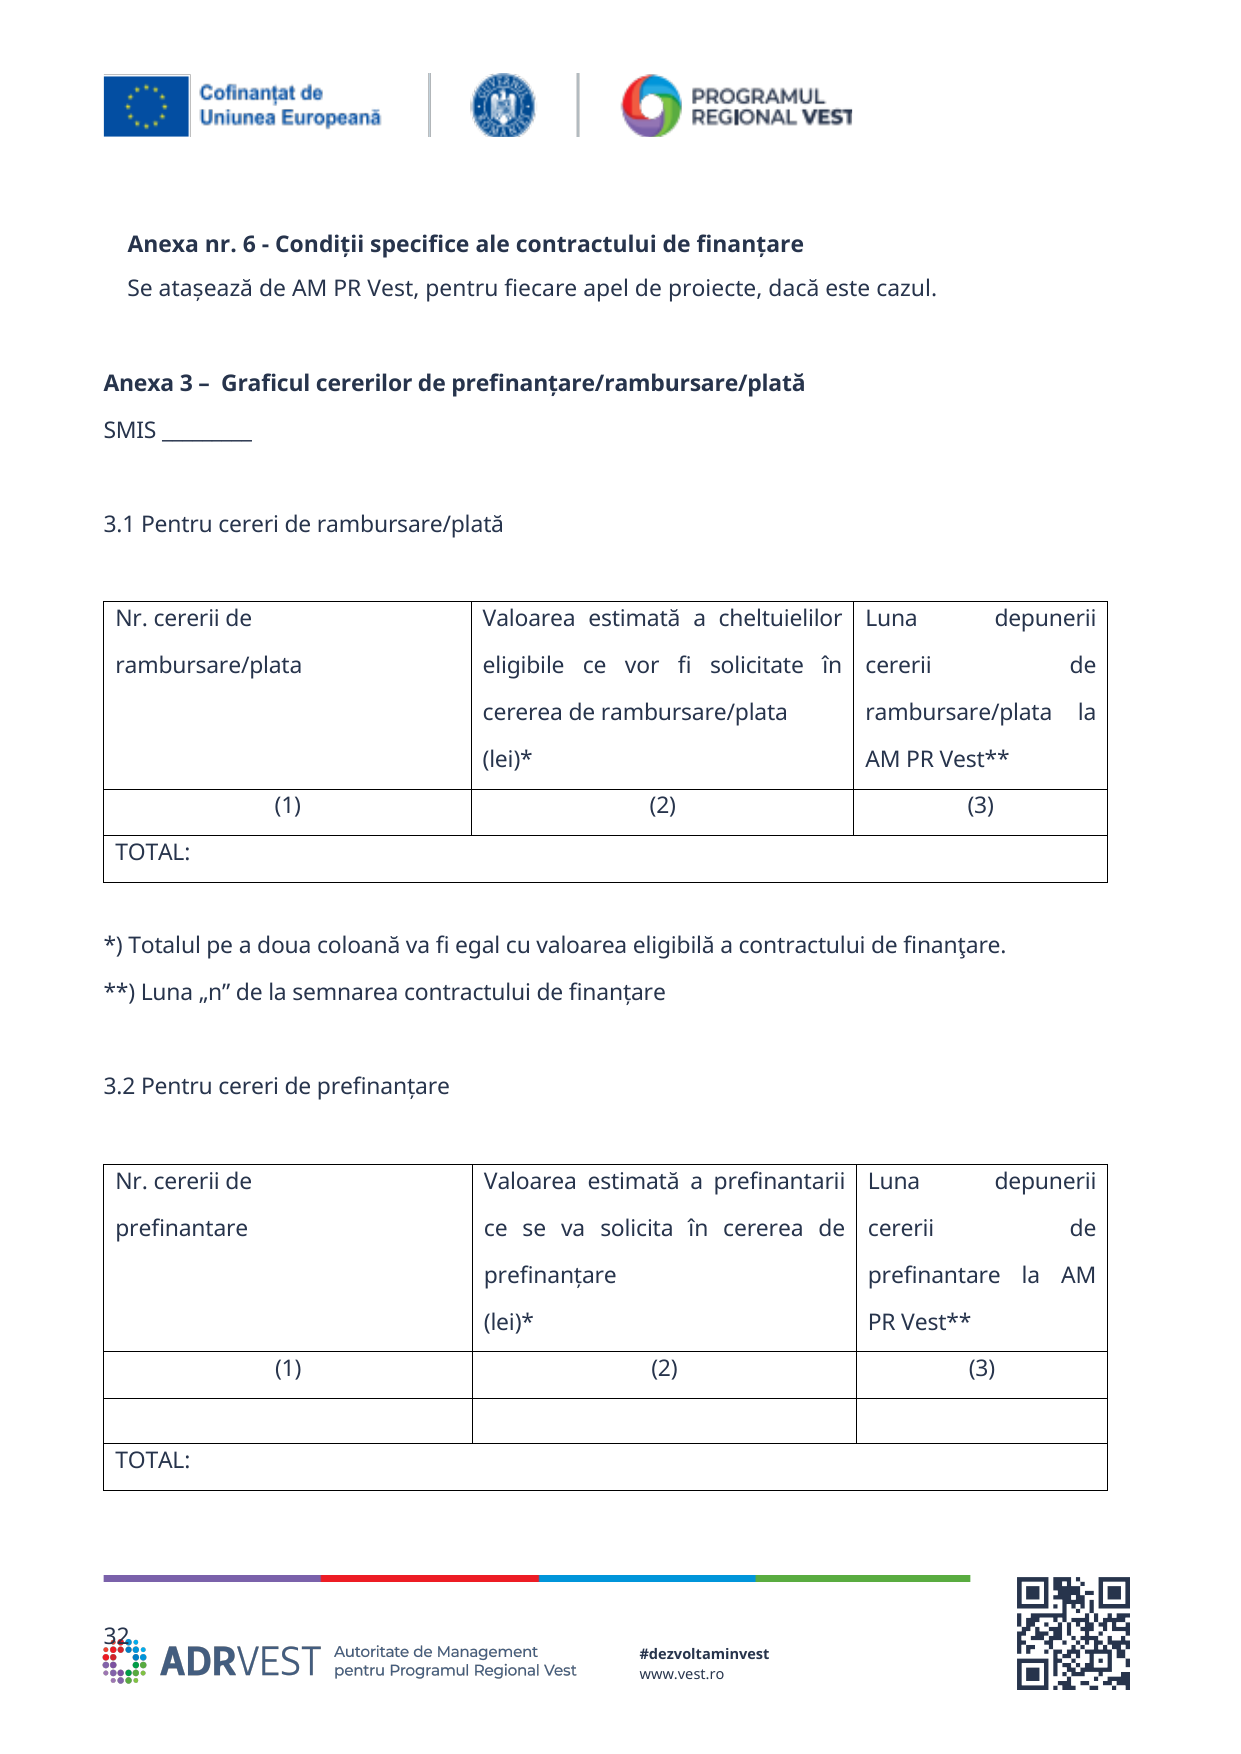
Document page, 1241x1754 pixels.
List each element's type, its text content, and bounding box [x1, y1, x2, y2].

table_header Luna depunerii cererii de rambursare/plata la AM PR Vest** [854, 602, 1107, 788]
picture [93, 1636, 582, 1687]
table_cell (3) [857, 1352, 1107, 1398]
text SMIS _________ [103, 414, 1122, 445]
table_header Valoarea estimată a prefinantarii ce se va solicita în cererea de prefinanțare (lei)* [473, 1165, 856, 1351]
table_header Valoarea estimată a cheltuielilor eligibile ce vor fi solicitate în cererea de rambursare/plata (lei)* [472, 602, 853, 788]
text Anexa 3 – Graficul cererilor de prefinanțare/rambursare/plată [103, 367, 1122, 398]
table_cell (1) [104, 1352, 472, 1398]
table_cell (2) [473, 1352, 856, 1398]
text Se ataşează de AM PR Vest, pentru fiecare apel de proiecte, dacă este cazul. [103, 272, 1122, 303]
text 3.1 Pentru cereri de rambursare/plată [103, 507, 1122, 539]
table_cell (2) [472, 790, 853, 835]
text 3.2 Pentru cereri de prefinanțare [103, 1070, 1122, 1101]
table_header Nr. cererii de rambursare/plata [104, 602, 471, 788]
table_cell TOTAL: [104, 836, 1107, 882]
table_cell [857, 1399, 1107, 1443]
table_cell (3) [854, 790, 1107, 835]
table_header Luna depunerii cererii de prefinantare la AM PR Vest** [857, 1165, 1107, 1351]
table_cell TOTAL: [104, 1444, 1107, 1489]
text Anexa nr. 6 - Condiţii specifice ale contractului de finanţare [103, 228, 1122, 259]
table_cell [473, 1399, 856, 1443]
table_cell [104, 1399, 472, 1443]
text **) Luna „n” de la semnarea contractului de finanțare [103, 976, 1122, 1008]
picture [1008, 1568, 1139, 1699]
table_header Nr. cererii de prefinantare [104, 1165, 472, 1351]
table_cell (1) [104, 790, 471, 835]
text *) Totalul pe a doua coloană va fi egal cu valoarea eligibilă a contractului de finanţare. [103, 929, 1122, 961]
